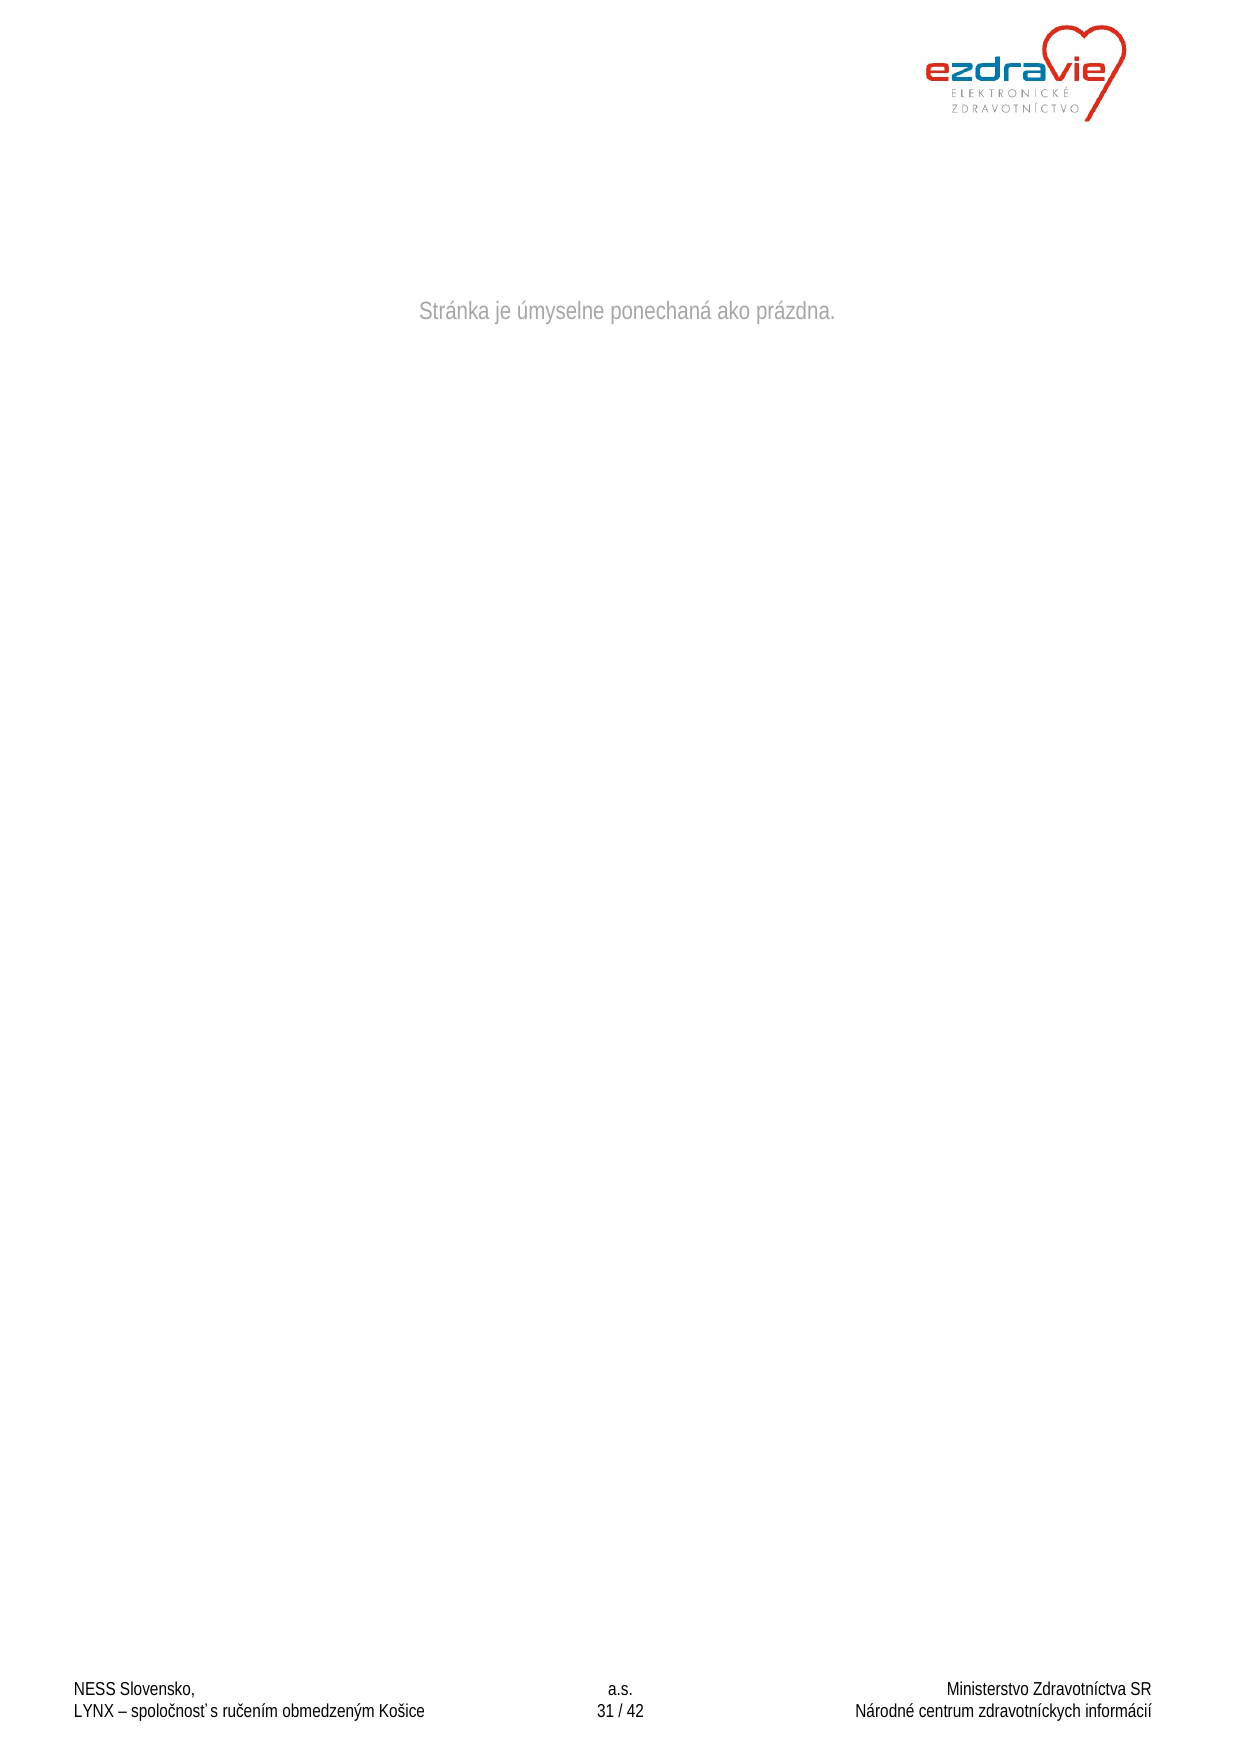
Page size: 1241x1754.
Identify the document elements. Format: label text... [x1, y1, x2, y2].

picture [901, 3, 1151, 144]
text Stránka je úmyselne ponechaná ako prázdna. [118, 296, 1137, 324]
